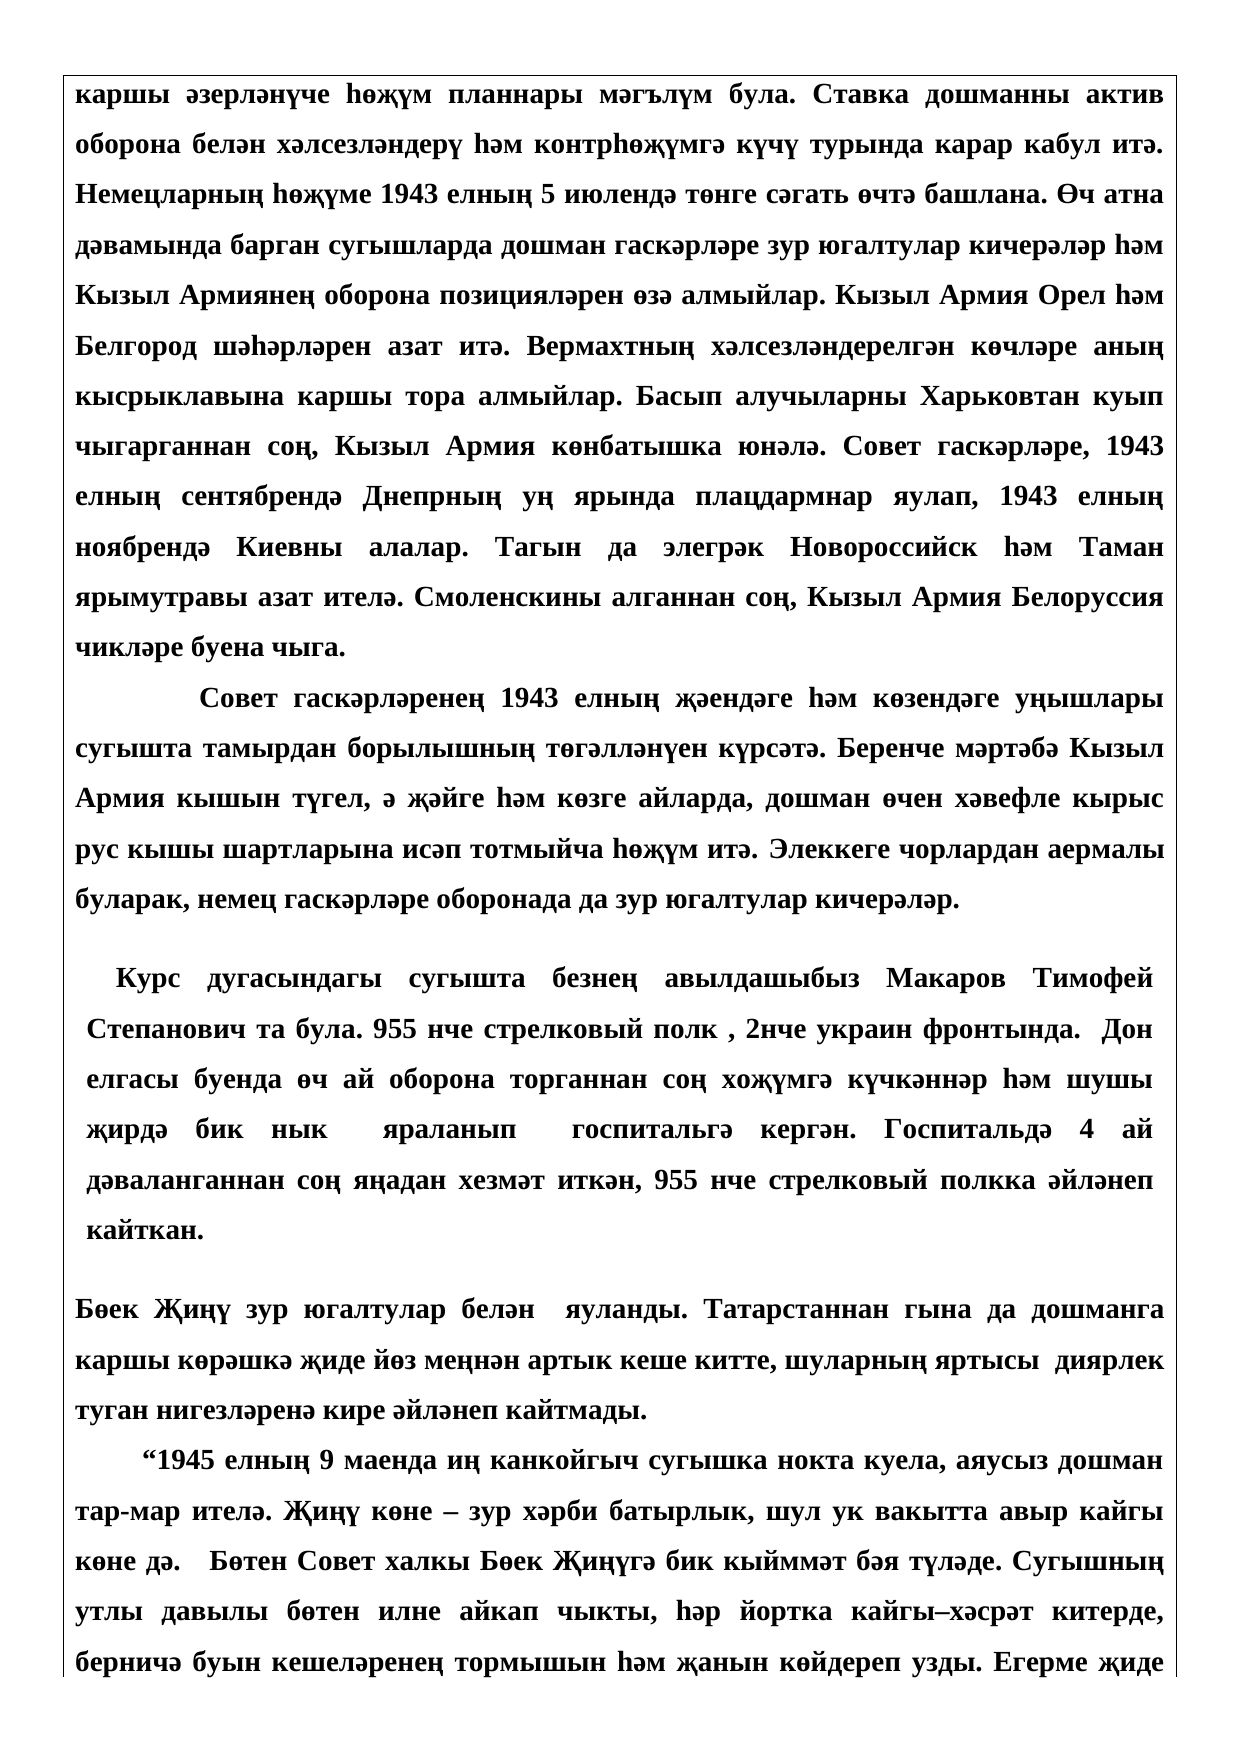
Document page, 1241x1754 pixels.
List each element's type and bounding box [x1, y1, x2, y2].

table_header [64, 76, 1176, 1677]
